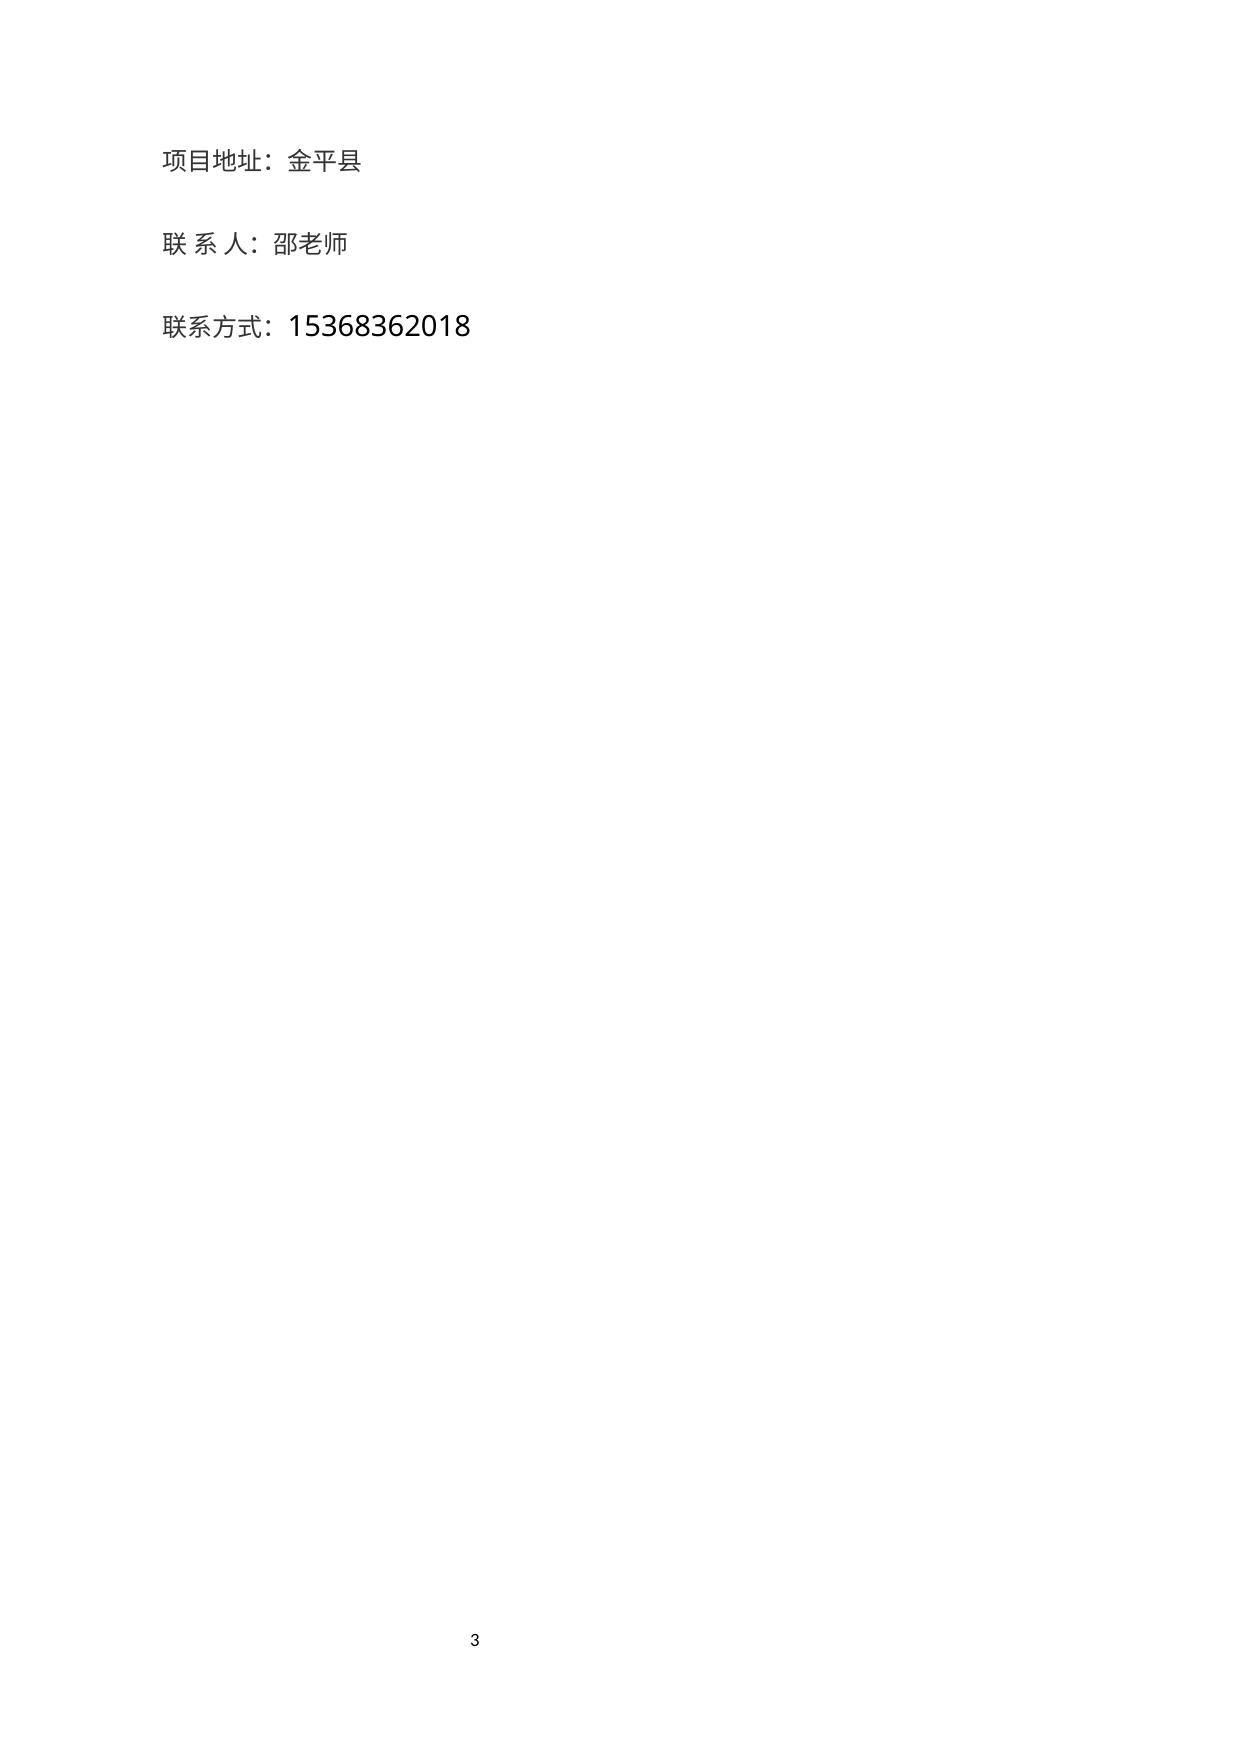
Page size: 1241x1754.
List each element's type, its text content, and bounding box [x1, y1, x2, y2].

text 联系方式：15368362018 [112, 293, 1128, 358]
text 项目地址：金平县 [112, 127, 1128, 192]
text 联 系 人：邵老师 [112, 210, 1128, 275]
